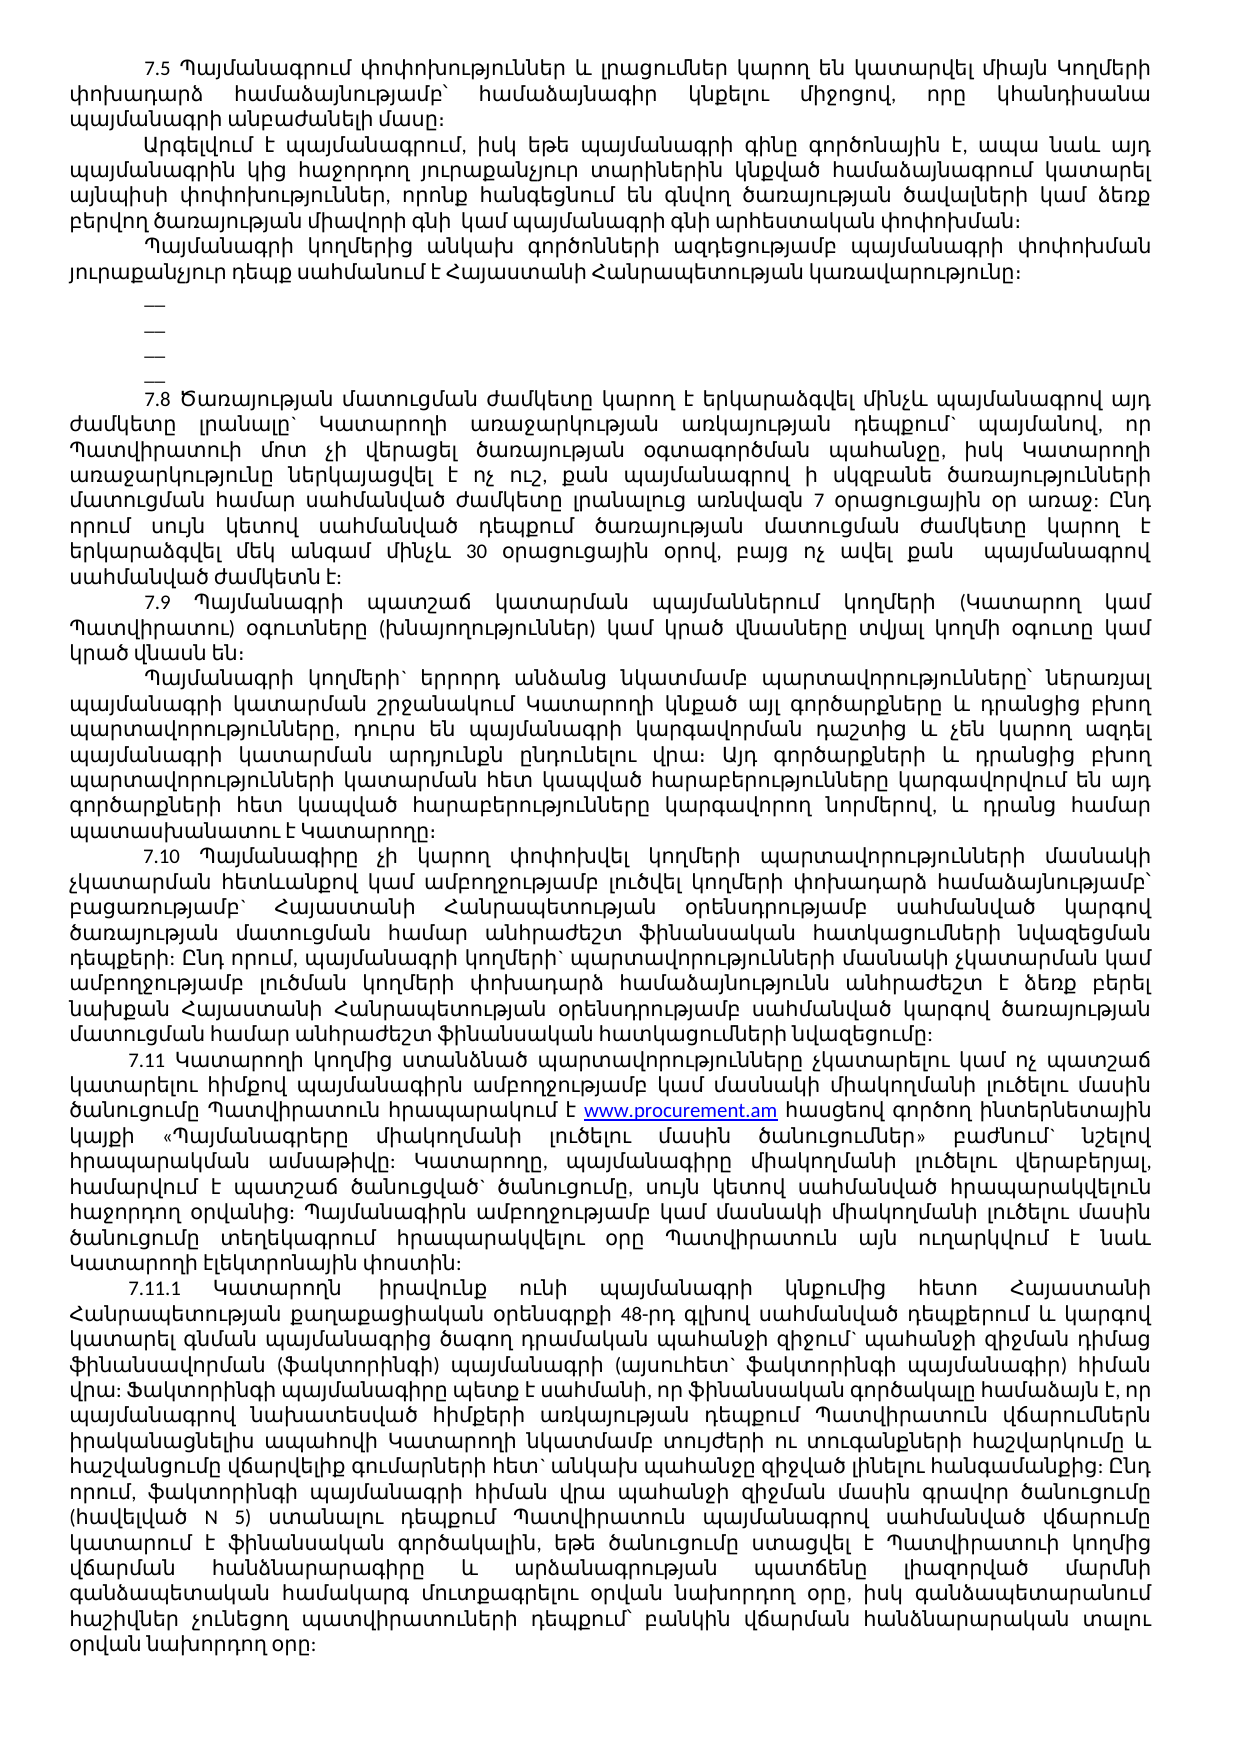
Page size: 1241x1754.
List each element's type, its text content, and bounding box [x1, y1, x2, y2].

text 7.8 Ծառայության մատուցման ժամկետը կարող է երկարաձգվել մինչև պայմանագրով այդ ժամկետը լրանալը` Կատարողի առաջարկության առկայության դեպքում` պայմանով, որ Պատվիրատուի մոտ չի վերացել ծառայության օգտագործման պահանջը, իսկ Կատարողի առաջարկությունը ներկայացվել է ոչ ուշ, քան պայմանագրով ի սկզբանե ծառայությունների մատուցման համար սահմանված ժամկետը լրանալուց առնվազն 7 օրացուցային օր առաջ: Ընդ որում սույն կետով սահմանված դեպքում ծառայության մատուցման ժամկետը կարող է երկարաձգվել մեկ անգամ մինչև 30 օրացուցային օրով, բայց ոչ ավել քան պայմանագրով սահմանված ժամկետն է: [69, 386, 1152, 589]
text Պայմանագրի կողմերի` երրորդ անձանց նկատմամբ պարտավորությունները՝ ներառյալ պայմանագրի կատարման շրջանակում Կատարողի կնքած այլ գործարքները և դրանցից բխող պարտավորությունները, դուրս են պայմանագրի կարգավորման դաշտից և չեն կարող ազդել պայմանագրի կատարման արդյունքն ընդունելու վրա։ Այդ գործարքների և դրանցից բխող պարտավորությունների կատարման հետ կապված հարաբերությունները կարգավորվում են այդ գործարքների հետ կապված հարաբերությունները կարգավորող նորմերով, և դրանց համար պատասխանատու է Կատարողը։ [69, 666, 1152, 843]
text __ [69, 361, 1152, 386]
text 7.10 Պայմանագիրը չի կարող փոփոխվել կողմերի պարտավորությունների մասնակի չկատարման հետևանքով կամ ամբողջությամբ լուծվել կողմերի փոխադարձ համաձայնությամբ՝ բացառությամբ` Հայաստանի Հանրապետության օրենսդրությամբ սահմանված կարգով ծառայության մատուցման համար անհրաժեշտ ֆինանսական հատկացումների նվազեցման դեպքերի: Ընդ որում, պայմանագրի կողմերի` պարտավորությունների մասնակի չկատարման կամ ամբողջությամբ լուծման կողմերի փոխադարձ համաձայնությունն անհրաժեշտ է ձեռք բերել նախքան Հայաստանի Հանրապետության օրենսդրությամբ սահմանված կարգով ծառայության մատուցման համար անհրաժեշտ ֆինանսական հատկացումների նվազեցումը: [69, 843, 1152, 1047]
text 7.11.1 Կատարողն իրավունք ունի պայմանագրի կնքումից հետո Հայաստանի Հանրապետության քաղաքացիական օրենսգրքի 48-րդ գլխով սահմանված դեպքերում և կարգով կատարել գնման պայմանագրից ծագող դրամական պահանջի զիջում` պահանջի զիջման դիմաց ֆինանսավորման (ֆակտորինգի) պայմանագրի (այսուհետ` ֆակտորինգի պայմանագիր) հիման վրա: Ֆակտորինգի պայմանագիրը պետք է սահմանի, որ ֆինանսական գործակալը համաձայն է, որ պայմանագրով նախատեսված հիմքերի առկայության դեպքում Պատվիրատուն վճարումներն իրականացնելիս ապահովի Կատարողի նկատմամբ տույժերի ու տուգանքների հաշվարկումը և հաշվանցումը վճարվելիք գումարների հետ` անկախ պահանջը զիջված լինելու հանգամանքից: Ընդ որում, ֆակտորինգի պայմանագրի հիման վրա պահանջի զիջման մասին գրավոր ծանուցումը (հավելված N 5) ստանալու դեպքում Պատվիրատուն պայմանագրով սահմանված վճարումը կատարում է ֆինանսական գործակալին, եթե ծանուցումը ստացվել է Պատվիրատուի կողմից վճարման հանձնարարագիրը և արձանագրության պատճենը լիազորված մարմնի գանձապետական համակարգ մուտքագրելու օրվան նախորդող օրը, իսկ գանձապետարանում հաշիվներ չունեցող պատվիրատուների դեպքում՝ բանկին վճարման հանձնարարական տալու օրվան նախորդող օրը: [69, 1276, 1152, 1657]
text 7.11 Կատարողի կողմից ստանձնած պարտավորությունները չկատարելու կամ ոչ պատշաճ կատարելու հիմքով պայմանագիրն ամբողջությամբ կամ մասնակի միակողմանի լուծելու մասին ծանուցումը Պատվիրատուն հրապարակում է www.procurement.am հասցեով գործող ինտերնետային կայքի «Պայմանագրերը միակողմանի լուծելու մասին ծանուցումներ» բաժնում` նշելով հրապարակման ամսաթիվը: Կատարողը, պայմանագիրը միակողմանի լուծելու վերաբերյալ, համարվում է պատշաճ ծանուցված` ծանուցումը, սույն կետով սահմանված հրապարակվելուն հաջորդող օրվանից: Պայմանագիրն ամբողջությամբ կամ մասնակի միակողմանի լուծելու մասին ծանուցումը տեղեկագրում հրապարակվելու օրը Պատվիրատուն այն ուղարկվում է նաև Կատարողի էլեկտրոնային փոստին: [69, 1047, 1152, 1276]
text __ [69, 310, 1152, 335]
text 7.5 Պայմանագրում փոփոխություններ և լրացումներ կարող են կատարվել միայն Կողմերի փոխադարձ համաձայնությամբ՝ համաձայնագիր կնքելու միջոցով, որը կհանդիսանա պայմանագրի անբաժանելի մասը։ [69, 56, 1152, 132]
text Պայմանագրի կողմերից անկախ գործոնների ազդեցությամբ պայմանագրի փոփոխման յուրաքանչյուր դեպք սահմանում է Հայաստանի Հանրապետության կառավարությունը։ [69, 233, 1152, 284]
text __ [69, 335, 1152, 361]
text Արգելվում է պայմանագրում, իսկ եթե պայմանագրի գինը գործոնային է, ապա նաև այդ պայմանագրին կից հաջորդող յուրաքանչյուր տարիներին կնքված համաձայնագրում կատարել այնպիսի փոփոխություններ, որոնք հանգեցնում են գնվող ծառայության ծավալների կամ ձեռք բերվող ծառայության միավորի գնի կամ պայմանագրի գնի արհեստական փոփոխման։ [69, 132, 1152, 233]
text __ [69, 284, 1152, 310]
text 7.9 Պայմանագրի պատշաճ կատարման պայմաններում կողմերի (Կատարող կամ Պատվիրատու) օգուտները (խնայողություններ) կամ կրած վնասները տվյալ կողմի օգուտը կամ կրած վնասն են։ [69, 589, 1152, 666]
